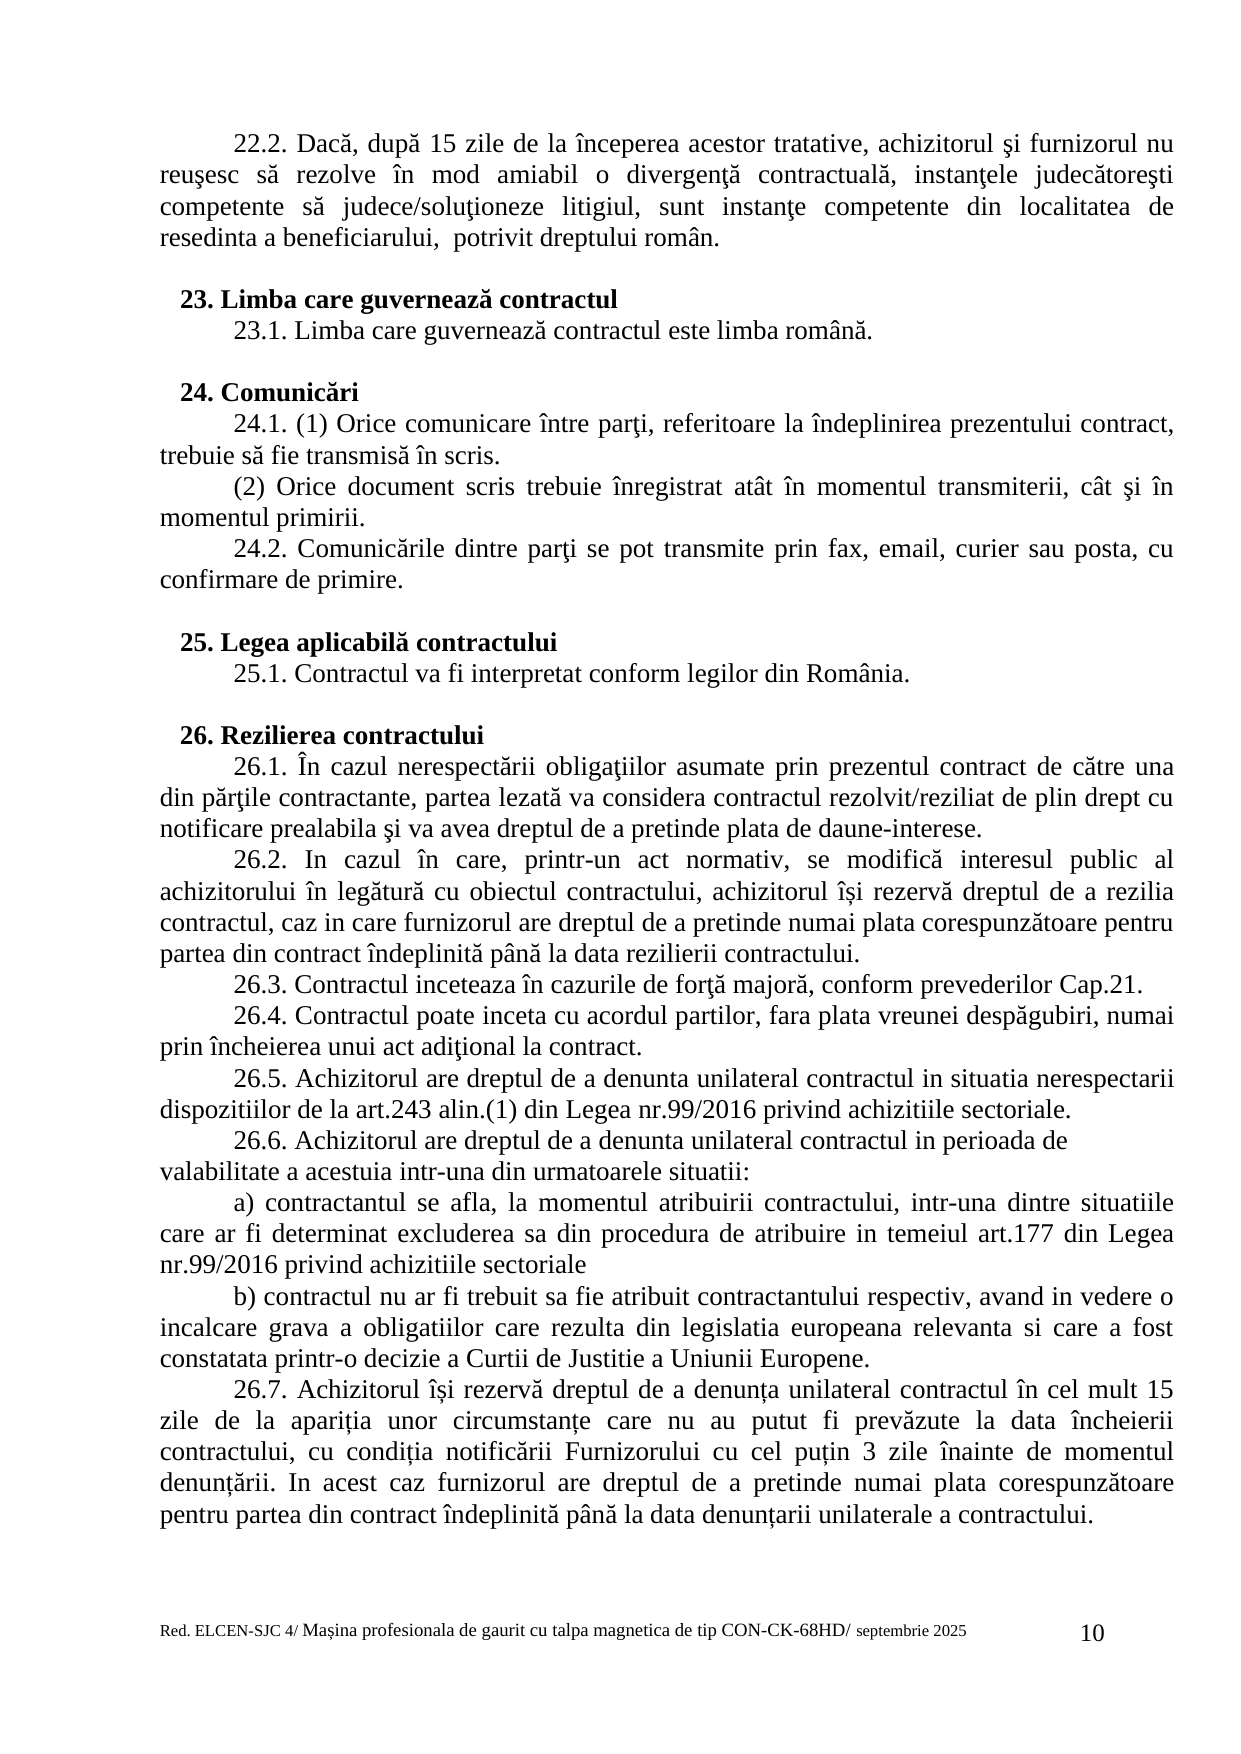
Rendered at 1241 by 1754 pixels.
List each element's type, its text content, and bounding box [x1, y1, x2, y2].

text 24. Comunicări [159, 376, 1175, 408]
text a) contractantul se afla, la momentul atribuirii contractului, intr-una dintre situatiile care ar fi determinat excluderea sa din procedura de atribuire in temeiul art.177 din Legea nr.99/2016 privind achizitiile sectoriale [159, 1186, 1175, 1280]
text 23. Limba care guvernează contractul [159, 283, 1175, 314]
text 26.5. Achizitorul are dreptul de a denunta unilateral contractul in situatia nerespectarii dispozitiilor de la art.243 alin.(1) din Legea nr.99/2016 privind achizitiile sectoriale. [159, 1062, 1175, 1124]
text 26.3. Contractul inceteaza în cazurile de forţă majoră, conform prevederilor Cap.21. [159, 968, 1175, 999]
text 26.2. In cazul în care, printr-un act normativ, se modifică interesul public al achizitorului în legătură cu obiectul contractului, achizitorul își rezervă dreptul de a rezilia contractul, caz in care furnizorul are dreptul de a pretinde numai plata corespunzătoare pentru partea din contract îndeplinită până la data rezilierii contractului. [159, 844, 1175, 968]
text (2) Orice document scris trebuie înregistrat atât în momentul transmiterii, cât şi în momentul primirii. [159, 470, 1175, 532]
text 26. Rezilierea contractului [159, 719, 1175, 750]
text b) contractul nu ar fi trebuit sa fie atribuit contractantului respectiv, avand in vedere o incalcare grava a obligatiilor care rezulta din legislatia europeana relevanta si care a fost constatata printr-o decizie a Curtii de Justitie a Uniunii Europene. [159, 1280, 1175, 1373]
text 24.1. (1) Orice comunicare între parţi, referitoare la îndeplinirea prezentului contract, trebuie să fie transmisă în scris. [159, 408, 1175, 470]
text 26.4. Contractul poate inceta cu acordul partilor, fara plata vreunei despăgubiri, numai prin încheierea unui act adiţional la contract. [159, 999, 1175, 1062]
text 24.2. Comunicările dintre parţi se pot transmite prin fax, email, curier sau posta, cu confirmare de primire. [159, 532, 1175, 594]
text 25. Legea aplicabilă contractului [159, 626, 1175, 657]
text 26.6. Achizitorul are dreptul de a denunta unilateral contractul in perioada de [159, 1124, 1175, 1155]
text 22.2. Dacă, după 15 zile de la începerea acestor tratative, achizitorul şi furnizorul nu reuşesc să rezolve în mod amiabil o divergenţă contractuală, instanţele judecătoreşti competente să judece/soluţioneze litigiul, sunt instanţe competente din localitatea de resedinta a beneficiarului, potrivit dreptului român. [159, 127, 1175, 252]
text 26.1. În cazul nerespectării obligaţiilor asumate prin prezentul contract de către una din părţile contractante, partea lezată va considera contractul rezolvit/reziliat de plin drept cu notificare prealabila şi va avea dreptul de a pretinde plata de daune-interese. [159, 750, 1175, 844]
text 23.1. Limba care guvernează contractul este limba română. [159, 314, 1175, 345]
text 25.1. Contractul va fi interpretat conform legilor din România. [159, 657, 1175, 688]
text valabilitate a acestuia intr-una din urmatoarele situatii: [159, 1155, 1175, 1186]
list 26.7. Achizitorul își rezervă dreptul de a denunța unilateral contractul în cel mult 15 zile de la apariția unor circumstanțe care nu au putut fi prevăzute la data încheierii contractului, cu condiția notificării Furnizorului cu cel puțin 3 zile înainte de momentul denunțării. In acest caz furnizorul are dreptul de a pretinde numai plata corespunzătoare pentru partea din contract îndeplinită până la data denunțarii unilaterale a contractului. [159, 1373, 1175, 1529]
